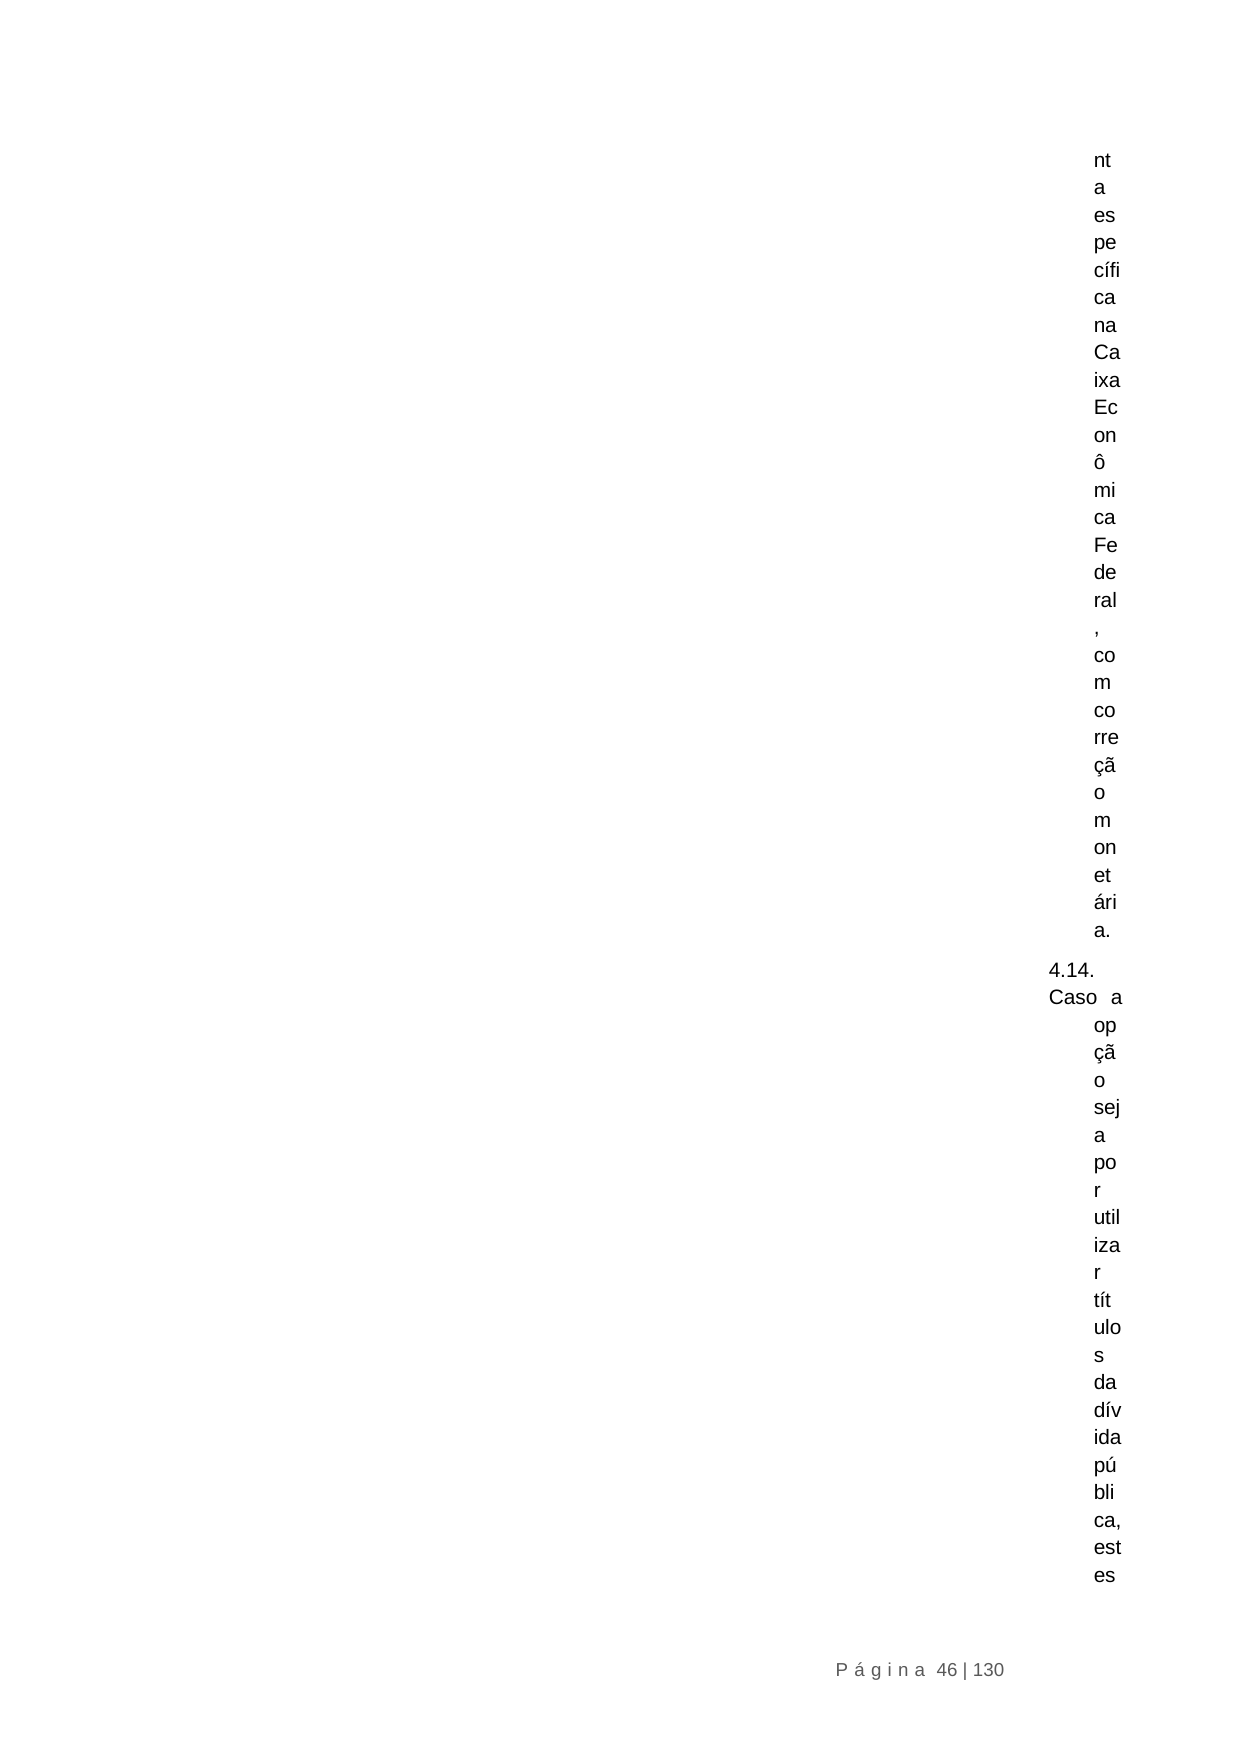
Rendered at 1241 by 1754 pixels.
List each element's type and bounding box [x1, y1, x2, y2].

text [1048, 958, 1122, 1587]
text [1048, 148, 1122, 942]
